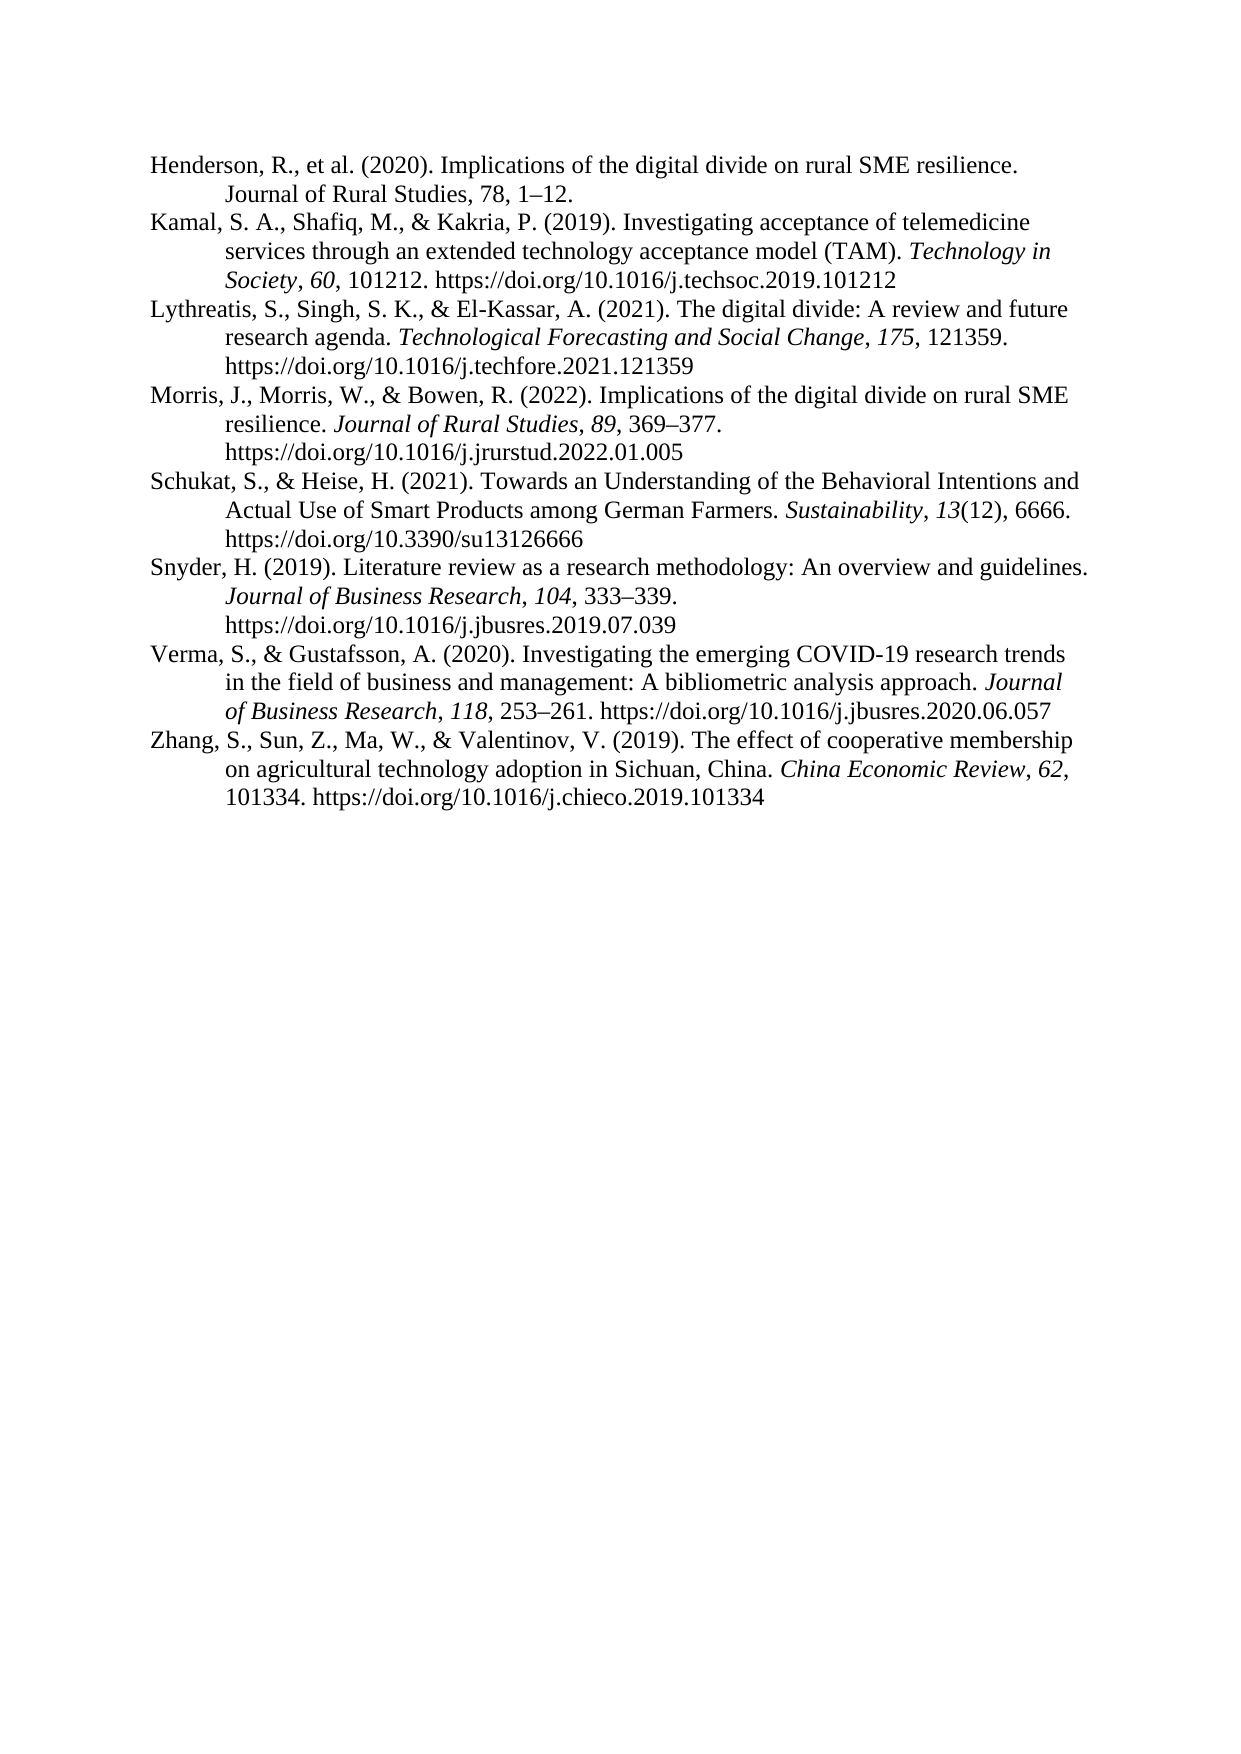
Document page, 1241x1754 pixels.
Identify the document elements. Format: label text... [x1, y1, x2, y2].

text Snyder, H. (2019). Literature review as a research methodology: An overview and guidelines. Journal of Business Research, 104, 333–339. https://doi.org/10.1016/j.jbusres.2019.07.039 [150, 552, 1090, 639]
text Verma, S., & Gustafsson, A. (2020). Investigating the emerging COVID-19 research trends in the field of business and management: A bibliometric analysis approach. Journal of Business Research, 118, 253–261. https://doi.org/10.1016/j.jbusres.2020.06.057 [150, 639, 1090, 725]
text Kamal, S. A., Shafiq, M., & Kakria, P. (2019). Investigating acceptance of telemedicine services through an extended technology acceptance model (TAM). Technology in Society, 60, 101212. https://doi.org/10.1016/j.techsoc.2019.101212 [150, 207, 1090, 294]
text Zhang, S., Sun, Z., Ma, W., & Valentinov, V. (2019). The effect of cooperative membership on agricultural technology adoption in Sichuan, China. China Economic Review, 62, 101334. https://doi.org/10.1016/j.chieco.2019.101334 [150, 725, 1090, 811]
text Lythreatis, S., Singh, S. K., & El-Kassar, A. (2021). The digital divide: A review and future research agenda. Technological Forecasting and Social Change, 175, 121359. https://doi.org/10.1016/j.techfore.2021.121359 [150, 294, 1090, 380]
text Schukat, S., & Heise, H. (2021). Towards an Understanding of the Behavioral Intentions and Actual Use of Smart Products among German Farmers. Sustainability, 13(12), 6666. https://doi.org/10.3390/su13126666 [150, 466, 1090, 552]
text Henderson, R., et al. (2020). Implications of the digital divide on rural SME resilience. Journal of Rural Studies, 78, 1–12. [150, 150, 1090, 207]
text Morris, J., Morris, W., & Bowen, R. (2022). Implications of the digital divide on rural SME resilience. Journal of Rural Studies, 89, 369–377. https://doi.org/10.1016/j.jrurstud.2022.01.005 [150, 380, 1090, 466]
